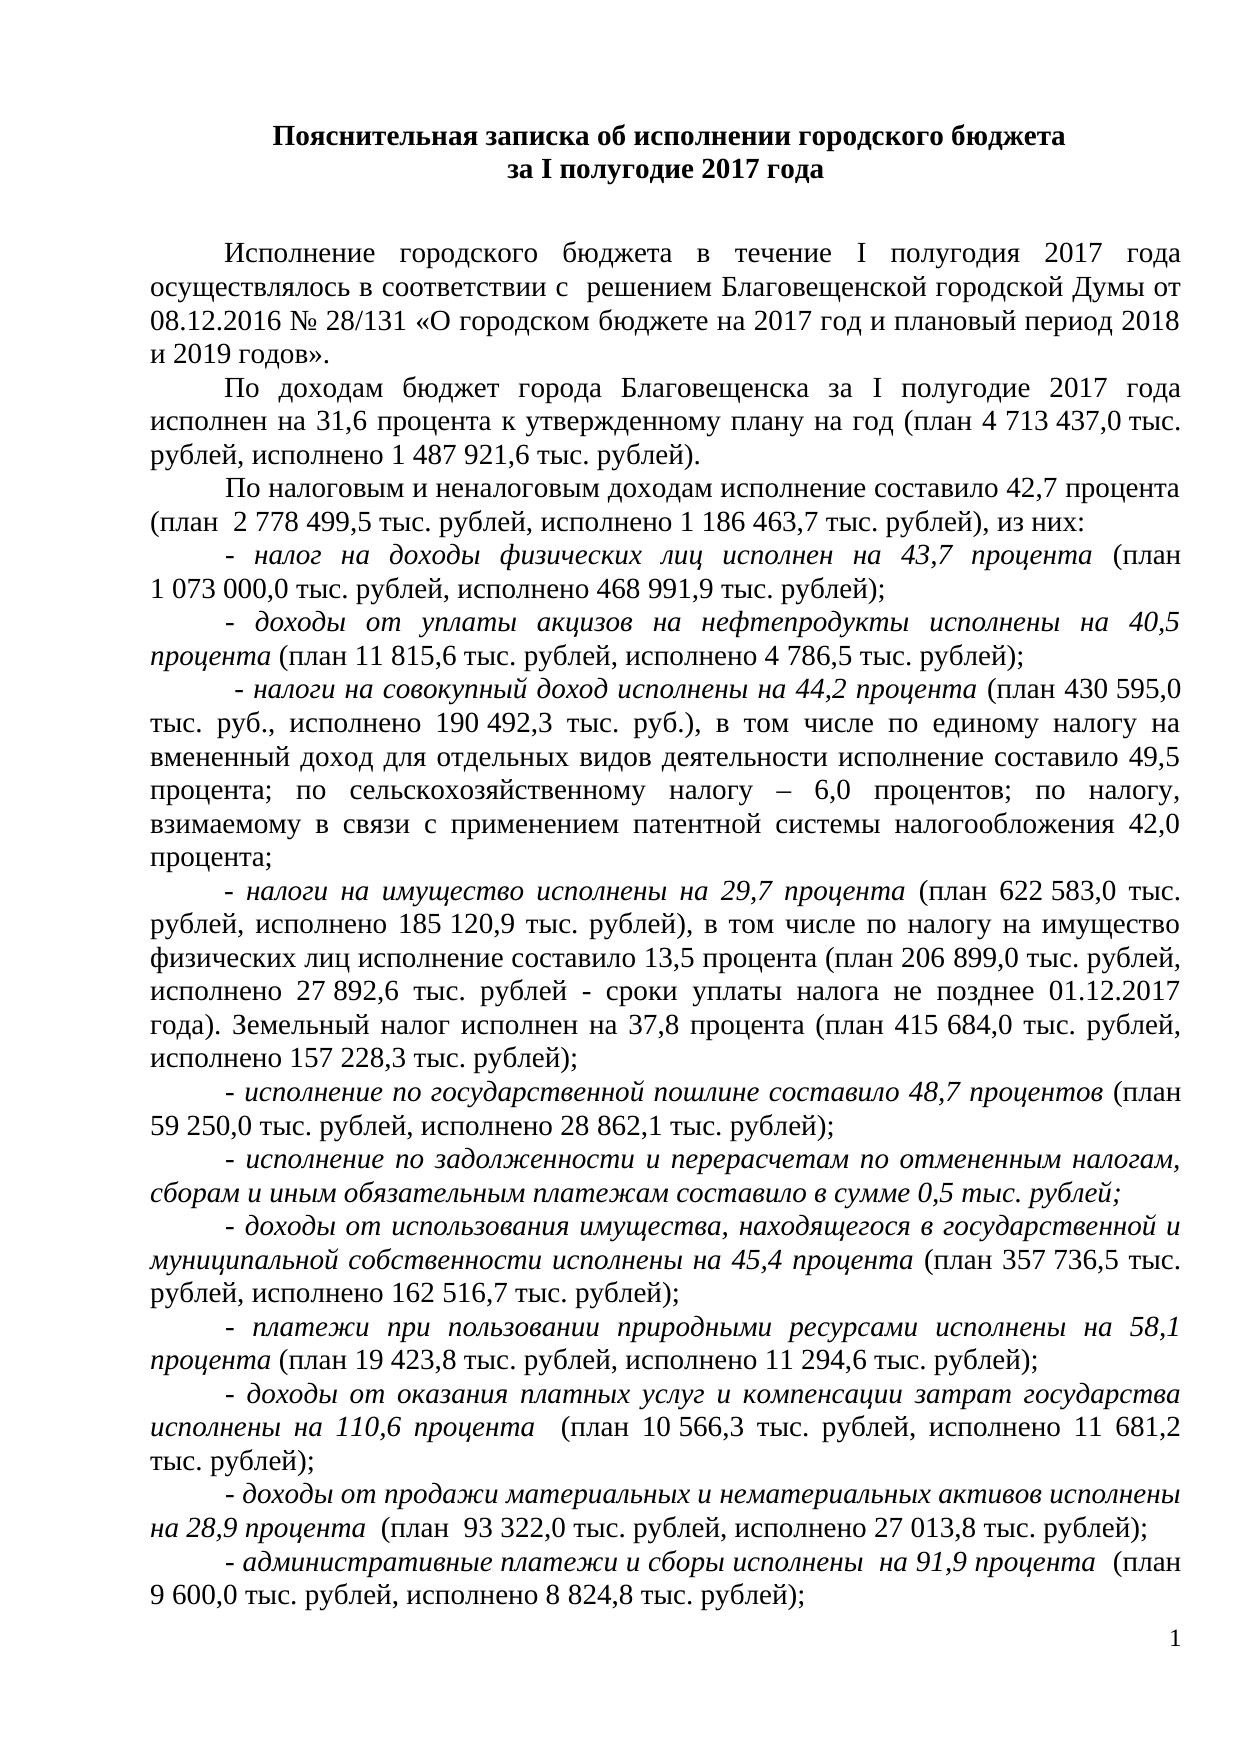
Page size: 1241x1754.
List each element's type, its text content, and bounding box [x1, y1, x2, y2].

text - доходы от продажи материальных и нематериальных активов исполнены на 28,9 процента (план 93 322,0 тыс. рублей, исполнено 27 013,8 тыс. рублей); [150, 1477, 1181, 1544]
text - исполнение по государственной пошлине составило 48,7 процентов (план 59 250,0 тыс. рублей, исполнено 28 862,1 тыс. рублей); [150, 1074, 1181, 1141]
text - налоги на имущество исполнены на 29,7 процента (план 622 583,0 тыс. рублей, исполнено 185 120,9 тыс. рублей), в том числе по налогу на имущество физических лиц исполнение составило 13,5 процента (план 206 899,0 тыс. рублей, исполнено 27 892,6 тыс. рублей - сроки уплаты налога не позднее 01.12.2017 года). Земельный налог исполнен на 37,8 процента (план 415 684,0 тыс. рублей, исполнено 157 228,3 тыс. рублей); [150, 873, 1181, 1074]
text - доходы от оказания платных услуг и компенсации затрат государства исполнены на 110,6 процента (план 10 566,3 тыс. рублей, исполнено 11 681,2 тыс. рублей); [150, 1376, 1181, 1477]
text По налоговым и неналоговым доходам исполнение составило 42,7 процента (план 2 778 499,5 тыс. рублей, исполнено 1 186 463,7 тыс. рублей), из них: [150, 470, 1181, 537]
text Исполнение городского бюджета в течение I полугодия 2017 года осуществлялось в соответствии с решением Благовещенской городской Думы от 08.12.2016 № 28/131 «О городском бюджете на 2017 год и плановый период 2018 и 2019 годов». [150, 236, 1181, 370]
text Пояснительная записка об исполнении городского бюджета [150, 118, 1181, 152]
text за I полугодие 2017 года [150, 152, 1181, 185]
text - налоги на совокупный доход исполнены на 44,2 процента (план 430 595,0 тыс. руб., исполнено 190 492,3 тыс. руб.), в том числе по единому налогу на вмененный доход для отдельных видов деятельности исполнение составило 49,5 процента; по сельскохозяйственному налогу – 6,0 процентов; по налогу, взимаемому в связи с применением патентной системы налогообложения 42,0 процента; [150, 672, 1181, 873]
text - налог на доходы физических лиц исполнен на 43,7 процента (план 1 073 000,0 тыс. рублей, исполнено 468 991,9 тыс. рублей); [150, 537, 1181, 604]
text - доходы от использования имущества, находящегося в государственной и муниципальной собственности исполнены на 45,4 процента (план 357 736,5 тыс. рублей, исполнено 162 516,7 тыс. рублей); [150, 1208, 1181, 1309]
text - административные платежи и сборы исполнены на 91,9 процента (план 9 600,0 тыс. рублей, исполнено 8 824,8 тыс. рублей); [150, 1544, 1181, 1611]
text - платежи при пользовании природными ресурсами исполнены на 58,1 процента (план 19 423,8 тыс. рублей, исполнено 11 294,6 тыс. рублей); [150, 1309, 1181, 1376]
text - доходы от уплаты акцизов на нефтепродукты исполнены на 40,5 процента (план 11 815,6 тыс. рублей, исполнено 4 786,5 тыс. рублей); [150, 604, 1181, 672]
text По доходам бюджет города Благовещенска за I полугодие 2017 года исполнен на 31,6 процента к утвержденному плану на год (план 4 713 437,0 тыс. рублей, исполнено 1 487 921,6 тыс. рублей). [150, 370, 1181, 470]
text - исполнение по задолженности и перерасчетам по отмененным налогам, сборам и иным обязательным платежам составило в сумме 0,5 тыс. рублей; [150, 1141, 1181, 1208]
